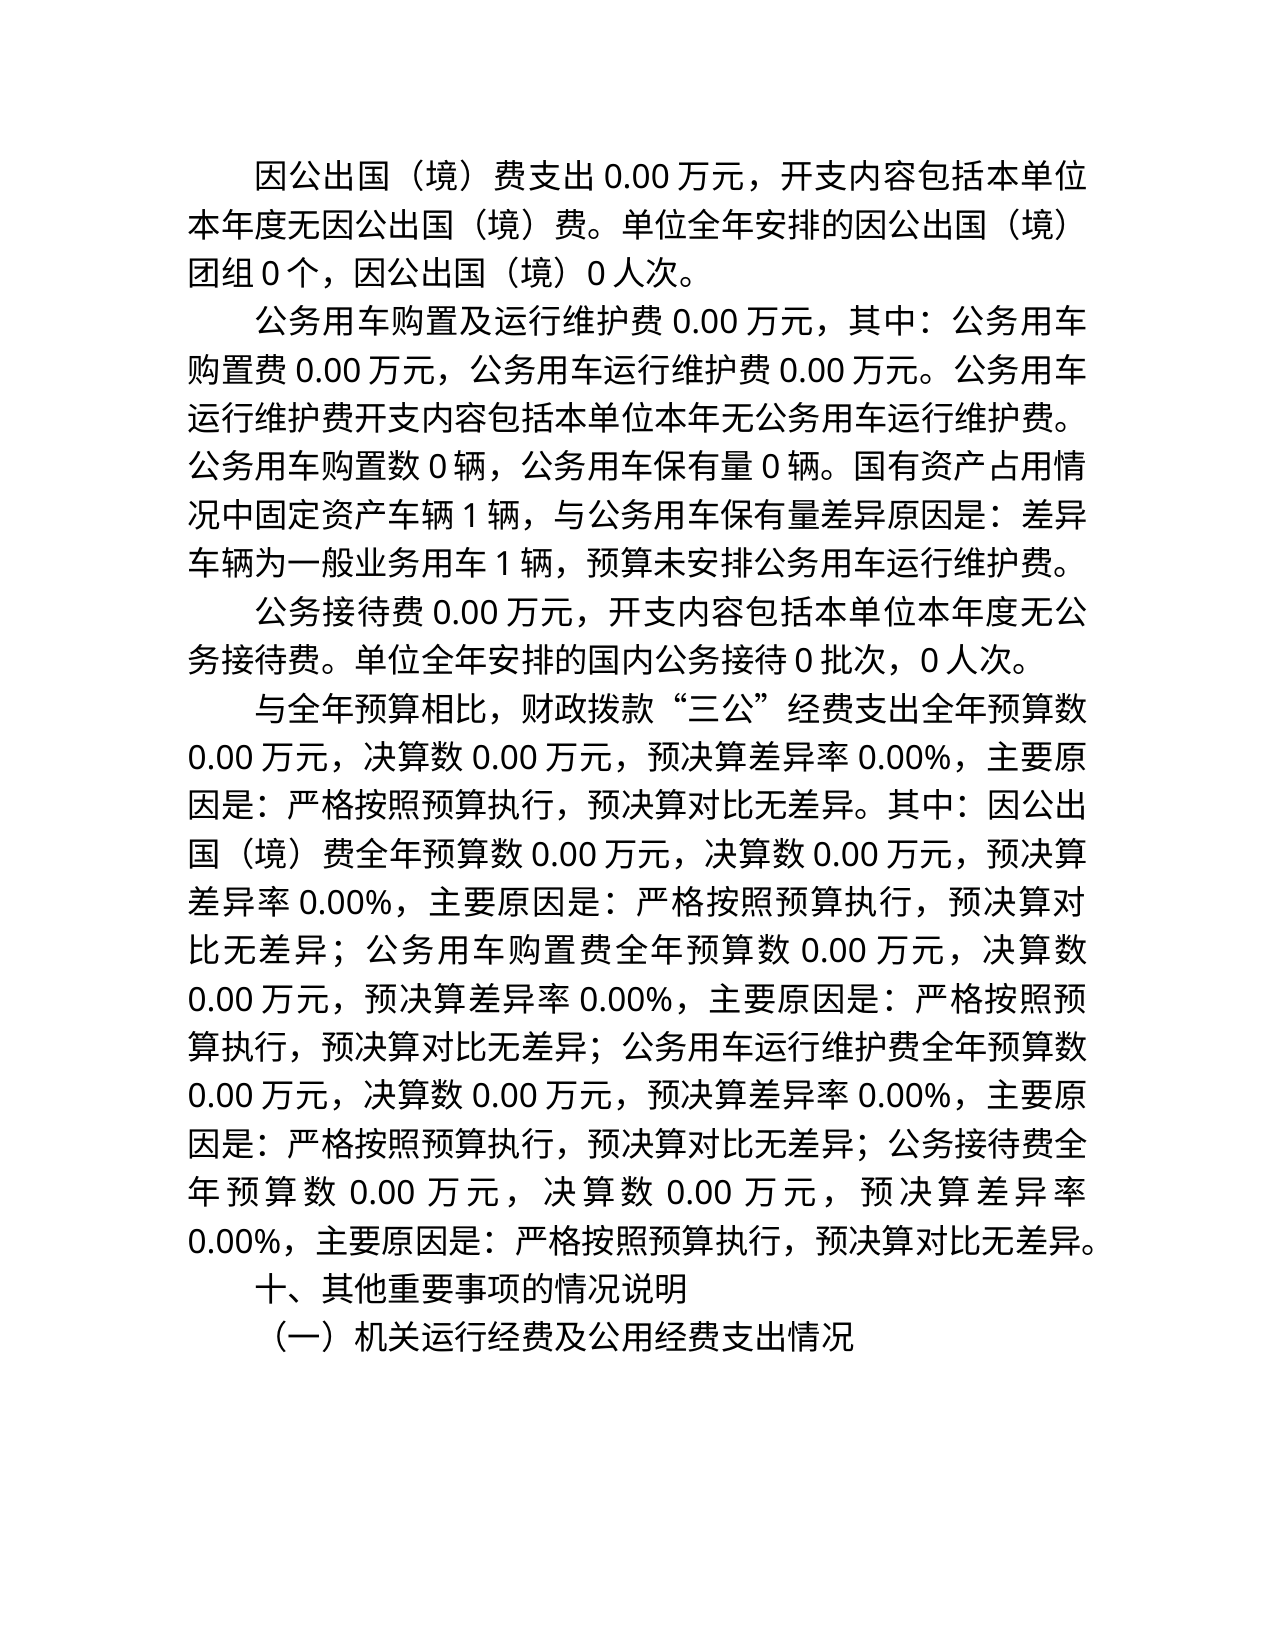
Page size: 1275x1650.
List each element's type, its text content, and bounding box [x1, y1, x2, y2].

text 与全年预算相比，财政拨款“三公”经费支出全年预算数0.00万元，决算数0.00万元，预决算差异率0.00%，主要原因是：严格按照预算执行，预决算对比无差异。其中：因公出国（境）费全年预算数0.00万元，决算数0.00万元，预决算差异率0.00%，主要原因是：严格按照预算执行，预决算对比无差异；公务用车购置费全年预算数0.00万元，决算数0.00万元，预决算差异率0.00%，主要原因是：严格按照预算执行，预决算对比无差异；公务用车运行维护费全年预算数0.00万元，决算数0.00万元，预决算差异率0.00%，主要原因是：严格按照预算执行，预决算对比无差异；公务接待费全年预算数0.00万元，决算数0.00万元，预决算差异率0.00%，主要原因是：严格按照预算执行，预决算对比无差异。 [187, 682, 1087, 1263]
text 公务用车购置及运行维护费0.00万元，其中：公务用车购置费0.00万元，公务用车运行维护费0.00万元。公务用车运行维护费开支内容包括本单位本年无公务用车运行维护费。公务用车购置数0辆，公务用车保有量0辆。国有资产占用情况中固定资产车辆1辆，与公务用车保有量差异原因是：差异车辆为一般业务用车1辆，预算未安排公务用车运行维护费。 [187, 295, 1087, 586]
text （一）机关运行经费及公用经费支出情况 [187, 1311, 1087, 1359]
text 公务接待费0.00万元，开支内容包括本单位本年度无公务接待费。单位全年安排的国内公务接待0批次，0人次。 [187, 586, 1087, 682]
text 因公出国（境）费支出0.00万元，开支内容包括本单位本年度无因公出国（境）费。单位全年安排的因公出国（境）团组0个，因公出国（境）0人次。 [187, 150, 1087, 295]
text 十、其他重要事项的情况说明 [187, 1263, 1087, 1311]
